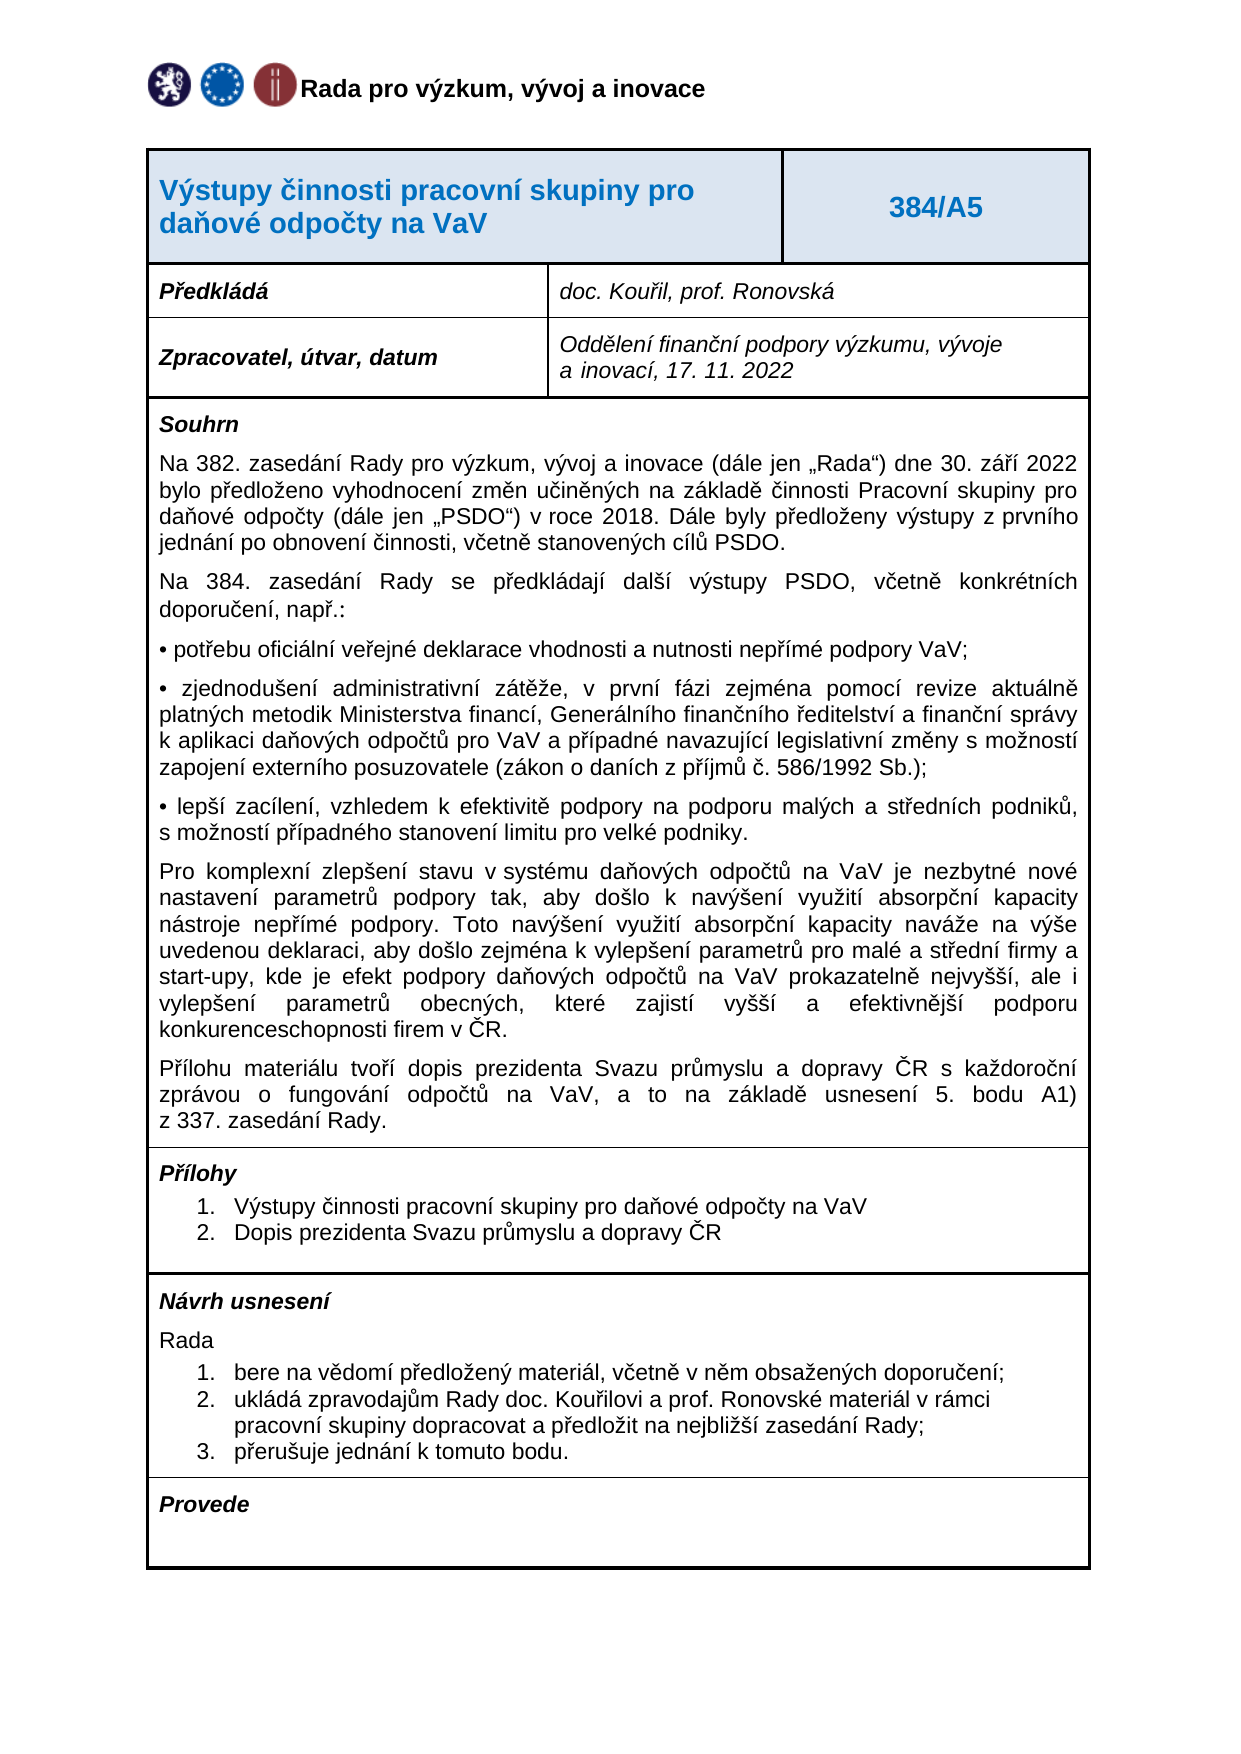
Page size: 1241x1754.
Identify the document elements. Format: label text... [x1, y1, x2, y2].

table_cell Oddělení finanční podpory výzkumu, vývoje a inovací, 17. 11. 2022 [549, 318, 1088, 396]
table_cell Návrh usnesení Rada bere na vědomí předložený materiál, včetně v něm obsažených doporučení; ukládá zpravodajům Rady doc. Kouřilovi a prof. Ronovské materiál v rámci pracovní skupiny dopracovat a předložit na nejbližší zasedání Rady; přerušuje jednání k tomuto bodu. [149, 1275, 1088, 1477]
table_cell doc. Kouřil, prof. Ronovská [549, 265, 1088, 317]
table_cell Zpracovatel, útvar, datum [149, 318, 547, 396]
picture [147, 62, 298, 108]
table_header 384/A5 [784, 151, 1088, 262]
table_cell Provede [149, 1478, 1088, 1566]
table_cell Přílohy Výstupy činnosti pracovní skupiny pro daňové odpočty na VaV Dopis prezidenta Svazu průmyslu a dopravy ČR [149, 1148, 1088, 1272]
table_cell Souhrn Na 382. zasedání Rady pro výzkum, vývoj a inovace (dále jen „Rada“) dne 30. září 2022 bylo předloženo vyhodnocení změn učiněných na základě činnosti Pracovní skupiny pro daňové odpočty (dále jen „PSDO“) v roce 2018. Dále byly předloženy výstupy z prvního jednání po obnovení činnosti, včetně stanovených cílů PSDO. Na 384. zasedání Rady se předkládají další výstupy PSDO, včetně konkrétních doporučení, např.: • potřebu oficiální veřejné deklarace vhodnosti a nutnosti nepřímé podpory VaV; • zjednodušení administrativní zátěže, v první fázi zejména pomocí revize aktuálně platných metodik Ministerstva financí, Generálního finančního ředitelství a finanční správy k aplikaci daňových odpočtů pro VaV a případné navazující legislativní změny s možností zapojení externího posuzovatele (zákon o daních z příjmů č. 586/1992 Sb.); • lepší zacílení, vzhledem k efektivitě podpory na podporu malých a středních podniků, s možností případného stanovení limitu pro velké podniky. Pro komplexní zlepšení stavu v systému daňových odpočtů na VaV je nezbytné nové nastavení parametrů podpory tak, aby došlo k navýšení využití absorpční kapacity nástroje nepřímé podpory. Toto navýšení využití absorpční kapacity naváže na výše uvedenou deklaraci, aby došlo zejména k vylepšení parametrů pro malé a střední firmy a start-upy, kde je efekt podpory daňových odpočtů na VaV prokazatelně nejvyšší, ale i vylepšení parametrů obecných, které zajistí vyšší a efektivnější podporu konkurenceschopnosti firem v ČR. Přílohu materiálu tvoří dopis prezidenta Svazu průmyslu a dopravy ČR s každoroční zprávou o fungování odpočtů na VaV, a to na základě usnesení 5. bodu A1) z 337. zasedání Rady. [149, 399, 1088, 1146]
table_header Výstupy činnosti pracovní skupiny pro daňové odpočty na VaV [149, 151, 781, 262]
table_cell Předkládá [149, 265, 547, 317]
